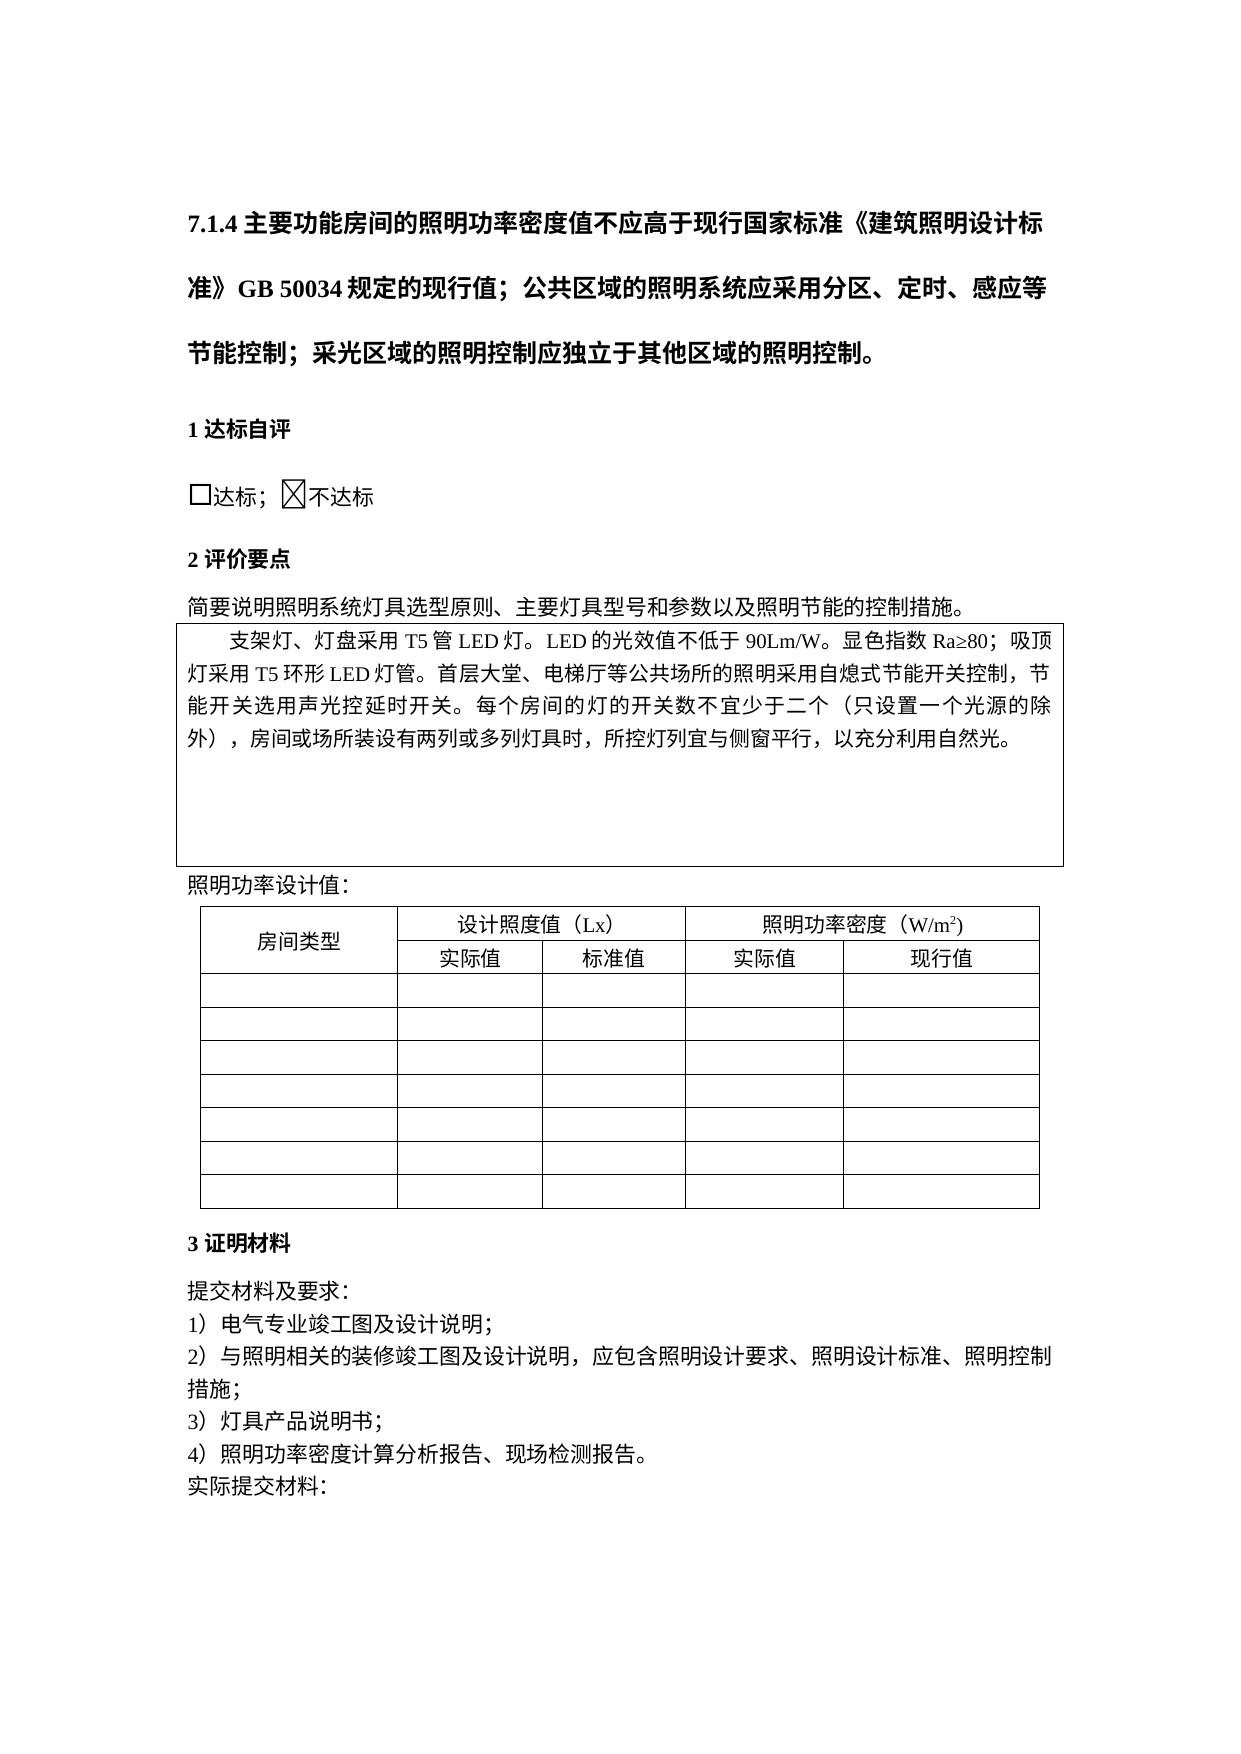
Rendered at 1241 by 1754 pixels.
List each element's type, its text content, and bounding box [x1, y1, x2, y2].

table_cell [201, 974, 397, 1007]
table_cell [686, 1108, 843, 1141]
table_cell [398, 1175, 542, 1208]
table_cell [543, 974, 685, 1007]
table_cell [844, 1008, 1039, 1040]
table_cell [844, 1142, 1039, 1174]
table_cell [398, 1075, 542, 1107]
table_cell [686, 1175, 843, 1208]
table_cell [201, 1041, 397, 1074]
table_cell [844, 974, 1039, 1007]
text 提交材料及要求： [187, 1274, 1053, 1306]
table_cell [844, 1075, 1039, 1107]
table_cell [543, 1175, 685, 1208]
subtitle 7.1.4 主要功能房间的照明功率密度值不应高于现行国家标准《建筑照明设计标准》GB 50034规定的现行值；公共区域的照明系统应采用分区、定时、感应等节能控制；采光区域的照明控制应独立于其他区域的照明控制。 [187, 189, 1053, 384]
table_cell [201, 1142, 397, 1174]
text 1 达标自评 [187, 411, 1053, 444]
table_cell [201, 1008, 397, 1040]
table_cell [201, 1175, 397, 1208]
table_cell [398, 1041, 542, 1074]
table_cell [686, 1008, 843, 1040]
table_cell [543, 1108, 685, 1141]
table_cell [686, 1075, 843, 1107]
text 2）与照明相关的装修竣工图及设计说明，应包含照明设计要求、照明设计标准、照明控制措施； [187, 1339, 1053, 1404]
text 1）电气专业竣工图及设计说明； [187, 1306, 1053, 1339]
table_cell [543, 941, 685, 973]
text 实际提交材料： [187, 1469, 1053, 1501]
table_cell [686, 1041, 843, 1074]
text 4）照明功率密度计算分析报告、现场检测报告。 [187, 1436, 1053, 1469]
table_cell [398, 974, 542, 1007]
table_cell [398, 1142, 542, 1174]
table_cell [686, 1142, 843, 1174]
text 简要说明照明系统灯具选型原则、主要灯具型号和参数以及照明节能的控制措施。 [187, 590, 1053, 622]
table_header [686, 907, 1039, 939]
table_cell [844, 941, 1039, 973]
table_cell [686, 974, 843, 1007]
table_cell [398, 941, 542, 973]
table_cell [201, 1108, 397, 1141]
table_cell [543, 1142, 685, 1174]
text 照明功率设计值： [187, 867, 1053, 900]
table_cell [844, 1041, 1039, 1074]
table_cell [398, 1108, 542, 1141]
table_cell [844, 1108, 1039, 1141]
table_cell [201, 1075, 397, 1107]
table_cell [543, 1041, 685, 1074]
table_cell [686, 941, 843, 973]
text 3 证明材料 [187, 1225, 1053, 1258]
text 2 评价要点 [187, 541, 1053, 574]
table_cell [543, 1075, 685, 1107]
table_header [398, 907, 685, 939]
text 达标；不达标 [187, 460, 1053, 525]
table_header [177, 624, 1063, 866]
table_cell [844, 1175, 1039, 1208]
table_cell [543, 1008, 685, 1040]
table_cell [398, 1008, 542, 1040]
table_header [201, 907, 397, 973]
text 3）灯具产品说明书； [187, 1404, 1053, 1436]
